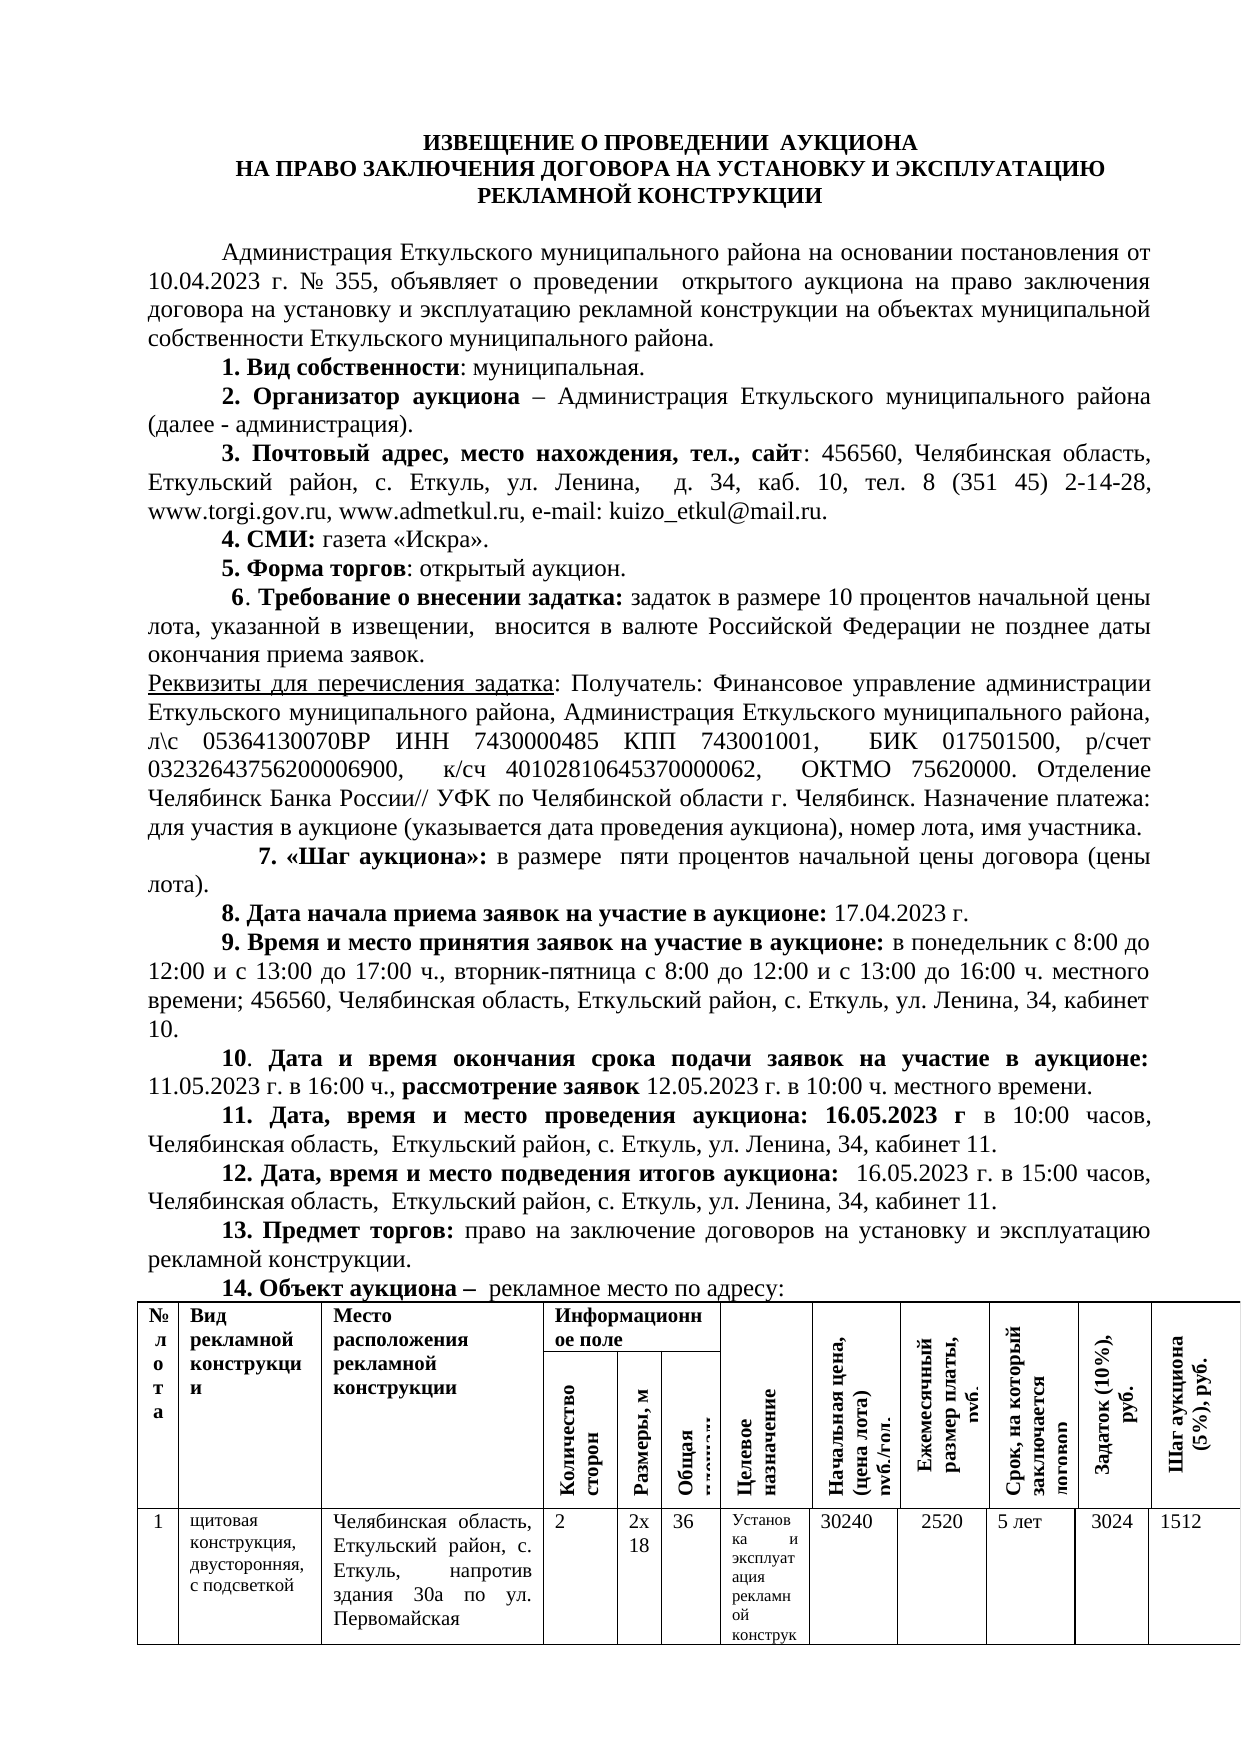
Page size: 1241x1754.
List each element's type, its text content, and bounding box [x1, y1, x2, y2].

text 12. Дата, время и место подведения итогов аукциона: 16.05.2023 г. в 15:00 часов, Челябинская область, Еткульский район, с. Еткуль, ул. Ленина, 34, кабинет 11. [148, 1158, 1152, 1215]
table_header Начальная цена, (цена лота) руб./год. [813, 1303, 900, 1508]
text 8. Дата начала приема заявок на участие в аукционе: 17.04.2023 г. [148, 898, 1150, 927]
table_cell 2х18 [618, 1509, 661, 1643]
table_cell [322, 1509, 543, 1643]
table_header Место расположения рекламной конструкции [322, 1303, 543, 1508]
table_cell 2520 [898, 1509, 986, 1643]
table_header Целевое назначение [721, 1303, 812, 1508]
text 1. Вид собственности: муниципальная. [148, 352, 1152, 381]
table_cell Размеры, м [618, 1352, 661, 1508]
table_cell 5 лет [987, 1509, 1074, 1643]
table_cell 2 [544, 1509, 617, 1643]
text НА ПРАВО ЗАКЛЮЧЕНИЯ ДОГОВОРА НА УСТАНОВКУ И ЭКСПЛУАТАЦИЮ РЕКЛАМНОЙ КОНСТРУКЦИИ [148, 156, 1152, 208]
text Администрация Еткульского муниципального района на основании постановления от 10.04.2023 г. № 355, объявляет о проведении открытого аукциона на право заключения договора на установку и эксплуатацию рекламной конструкции на объектах муниципальной собственности Еткульского муниципального района. [148, 237, 1152, 352]
table_cell 1512 [1149, 1509, 1240, 1643]
text 7. «Шаг аукциона»: в размере пяти процентов начальной цены договора (цены лота). [148, 841, 1152, 898]
table_cell 3024 [1076, 1509, 1148, 1643]
table_cell 1 [138, 1509, 178, 1643]
text 9. Время и место принятия заявок на участие в аукционе: в понедельник с 8:00 до 12:00 и с 13:00 до 17:00 ч., вторник-пятница с 8:00 до 12:00 и с 13:00 до 16:00 ч. местного времени; 456560, Челябинская область, Еткульский район, с. Еткуль, ул. Ленина, 34, кабинет 10. [148, 927, 1150, 1043]
table_cell Общая площадь, кв. м [662, 1352, 720, 1508]
text 2. Организатор аукциона – Администрация Еткульского муниципального района (далее - администрация). [148, 381, 1152, 438]
table_header Информационное поле [544, 1303, 720, 1351]
text 6. Требование о внесении задатка: задаток в размере 10 процентов начальной цены лота, указанной в извещении, вносится в валюте Российской Федерации не позднее даты окончания приема заявок. [148, 582, 1152, 668]
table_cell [721, 1509, 809, 1643]
table_header Задаток (10%), руб. [1079, 1303, 1151, 1508]
table_header Ежемесячный размер платы, руб. [901, 1303, 989, 1508]
table_header Вид рекламной конструкции [179, 1303, 321, 1508]
table_header № лота [138, 1303, 178, 1508]
table_header Срок, на который заключается договор [990, 1303, 1078, 1508]
table_cell Количество сторон [544, 1352, 617, 1508]
text 4. СМИ: газета «Искра». [148, 524, 1152, 553]
text 10. Дата и время окончания срока подачи заявок на участие в аукционе: 11.05.2023 г. в 16:00 ч., рассмотрение заявок 12.05.2023 г. в 10:00 ч. местного времени. [148, 1043, 1150, 1100]
text 13. Предмет торгов: право на заключение договоров на установку и эксплуатацию рекламной конструкции. [148, 1215, 1152, 1273]
text 3. Почтовый адрес, место нахождения, тел., сайт: 456560, Челябинская область, Еткульский район, с. Еткуль, ул. Ленина, д. 34, каб. 10, тел. 8 (351 45) 2-14-28, www.torgi.gov.ru, www.admetkul.ru, e-mail: kuizo_etkul@mail.ru. [148, 438, 1152, 524]
text 5. Форма торгов: открытый аукцион. [148, 553, 1152, 582]
text 14. Объект аукциона – рекламное место по адресу: [148, 1273, 1152, 1301]
table_cell 30240 [810, 1509, 897, 1643]
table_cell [179, 1509, 321, 1643]
text 11. Дата, время и место проведения аукциона: 16.05.2023 г в 10:00 часов, Челябинская область, Еткульский район, с. Еткуль, ул. Ленина, 34, кабинет 11. [148, 1100, 1152, 1158]
table_cell 36 [662, 1509, 720, 1643]
text ИЗВЕЩЕНИЕ О ПРОВЕДЕНИИ АУКЦИОНА [148, 129, 1152, 156]
text Реквизиты для перечисления задатка: Получатель: Финансовое управление администрации Еткульского муниципального района, Администрация Еткульского муниципального района, л\с 05364130070ВР ИНН 7430000485 КПП 743001001, БИК 017501500, р/счет 03232643756200006900, к/сч 40102810645370000062, ОКТМО 75620000. Отделение Челябинск Банка России// УФК по Челябинской области г. Челябинск. Назначение платежа: для участия в аукционе (указывается дата проведения аукциона), номер лота, имя участника. [148, 668, 1152, 841]
table_header Шаг аукциона (5%), руб. [1152, 1303, 1240, 1508]
